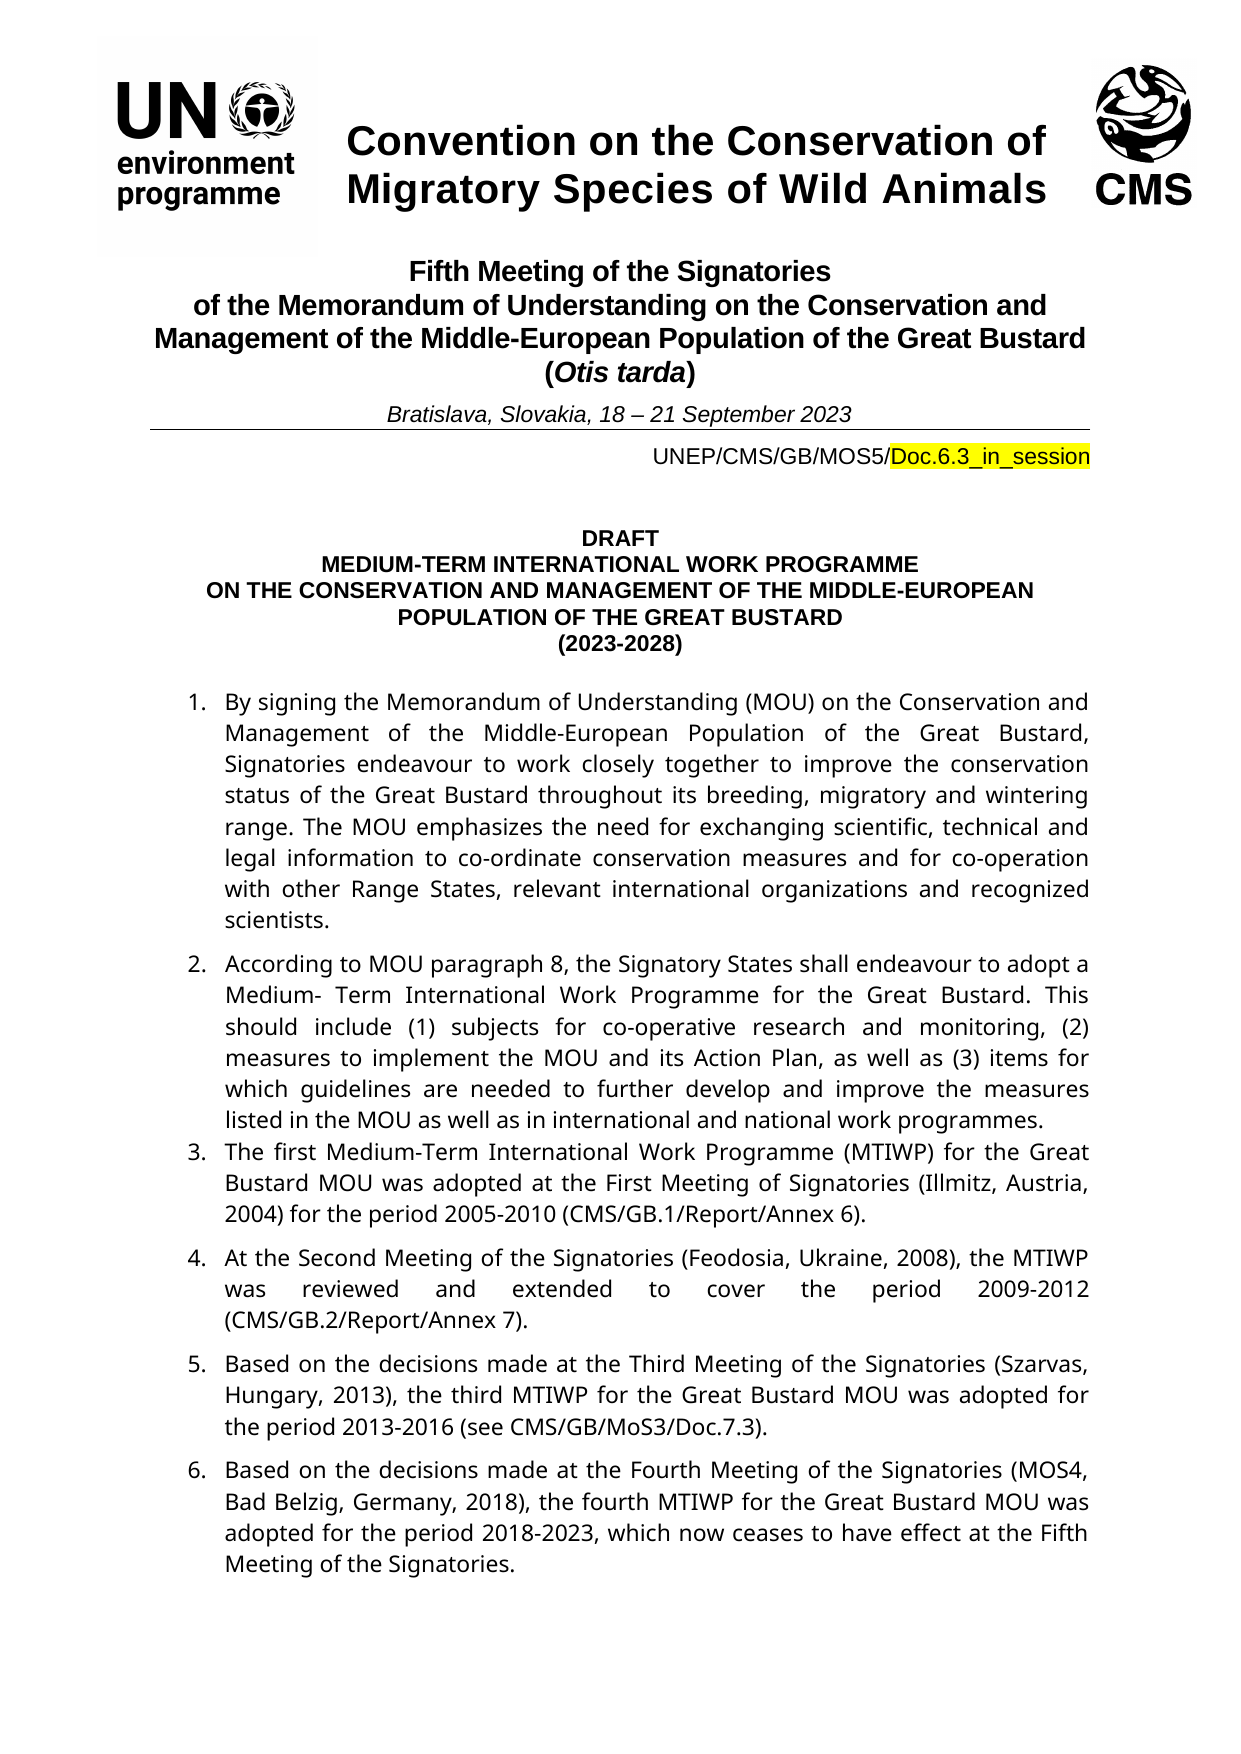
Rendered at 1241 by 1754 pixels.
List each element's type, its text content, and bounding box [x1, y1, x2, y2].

text Bratislava, Slovakia, 18 – 21 September 2023 [150, 401, 1090, 429]
list By signing the Memorandum of Understanding (MOU) on the Conservation and Management of the Middle-European Population of the Great Bustard, Signatories endeavour to work closely together to improve the conservation status of the Great Bustard throughout its breeding, migratory and wintering range. The MOU emphasizes the need for exchanging scientific, technical and legal information to co-ordinate conservation measures and for co-operation with other Range States, relevant international organizations and recognized scientists. [187, 686, 1090, 936]
text UNEP/CMS/GB/MOS5/Doc.6.3_in_session [150, 443, 890, 469]
list Based on the decisions made at the Fourth Meeting of the Signatories (MOS4, Bad Belzig, Germany, 2018), the fourth MTIWP for the Great Bustard MOU was adopted for the period 2018-2023, which now ceases to have effect at the Fifth Meeting of the Signatories. [187, 1454, 1090, 1579]
list Based on the decisions made at the Third Meeting of the Signatories (Szarvas, Hungary, 2013), the third MTIWP for the Great Bustard MOU was adopted for the period 2013-2016 (see CMS/GB/MoS3/Doc.7.3). [187, 1348, 1090, 1442]
list The first Medium-Term International Work Programme (MTIWP) for the Great Bustard MOU was adopted at the First Meeting of Signatories (Illmitz, Austria, 2004) for the period 2005-2010 (CMS/GB.1/Report/Annex 6). [187, 1136, 1090, 1229]
text DRAFT MEDIUM-TERM INTERNATIONAL WORK PROGRAMME ON THE CONSERVATION AND MANAGEMENT OF THE MIDDLE-EUROPEAN POPULATION OF THE GREAT BUSTARD (2023-2028) [150, 524, 1090, 656]
list According to MOU paragraph 8, the Signatory States shall endeavour to adopt a Medium- Term International Work Programme for the Great Bustard. This should include (1) subjects for co-operative research and monitoring, (2) measures to implement the MOU and its Action Plan, as well as (3) items for which guidelines are needed to further develop and improve the measures listed in the MOU as well as in international and national work programmes. [187, 948, 1090, 1136]
list At the Second Meeting of the Signatories (Feodosia, Ukraine, 2008), the MTIWP was reviewed and extended to cover the period 2009-2012 (CMS/GB.2/Report/Annex 7). [187, 1242, 1090, 1336]
text of the Memorandum of Understanding on the Conservation and Management of the Middle-European Population of the Great Bustard (Otis tarda) [150, 288, 1090, 388]
picture [1091, 58, 1198, 208]
subtitle Fifth Meeting of the Signatories [150, 254, 1090, 288]
picture [97, 36, 318, 257]
